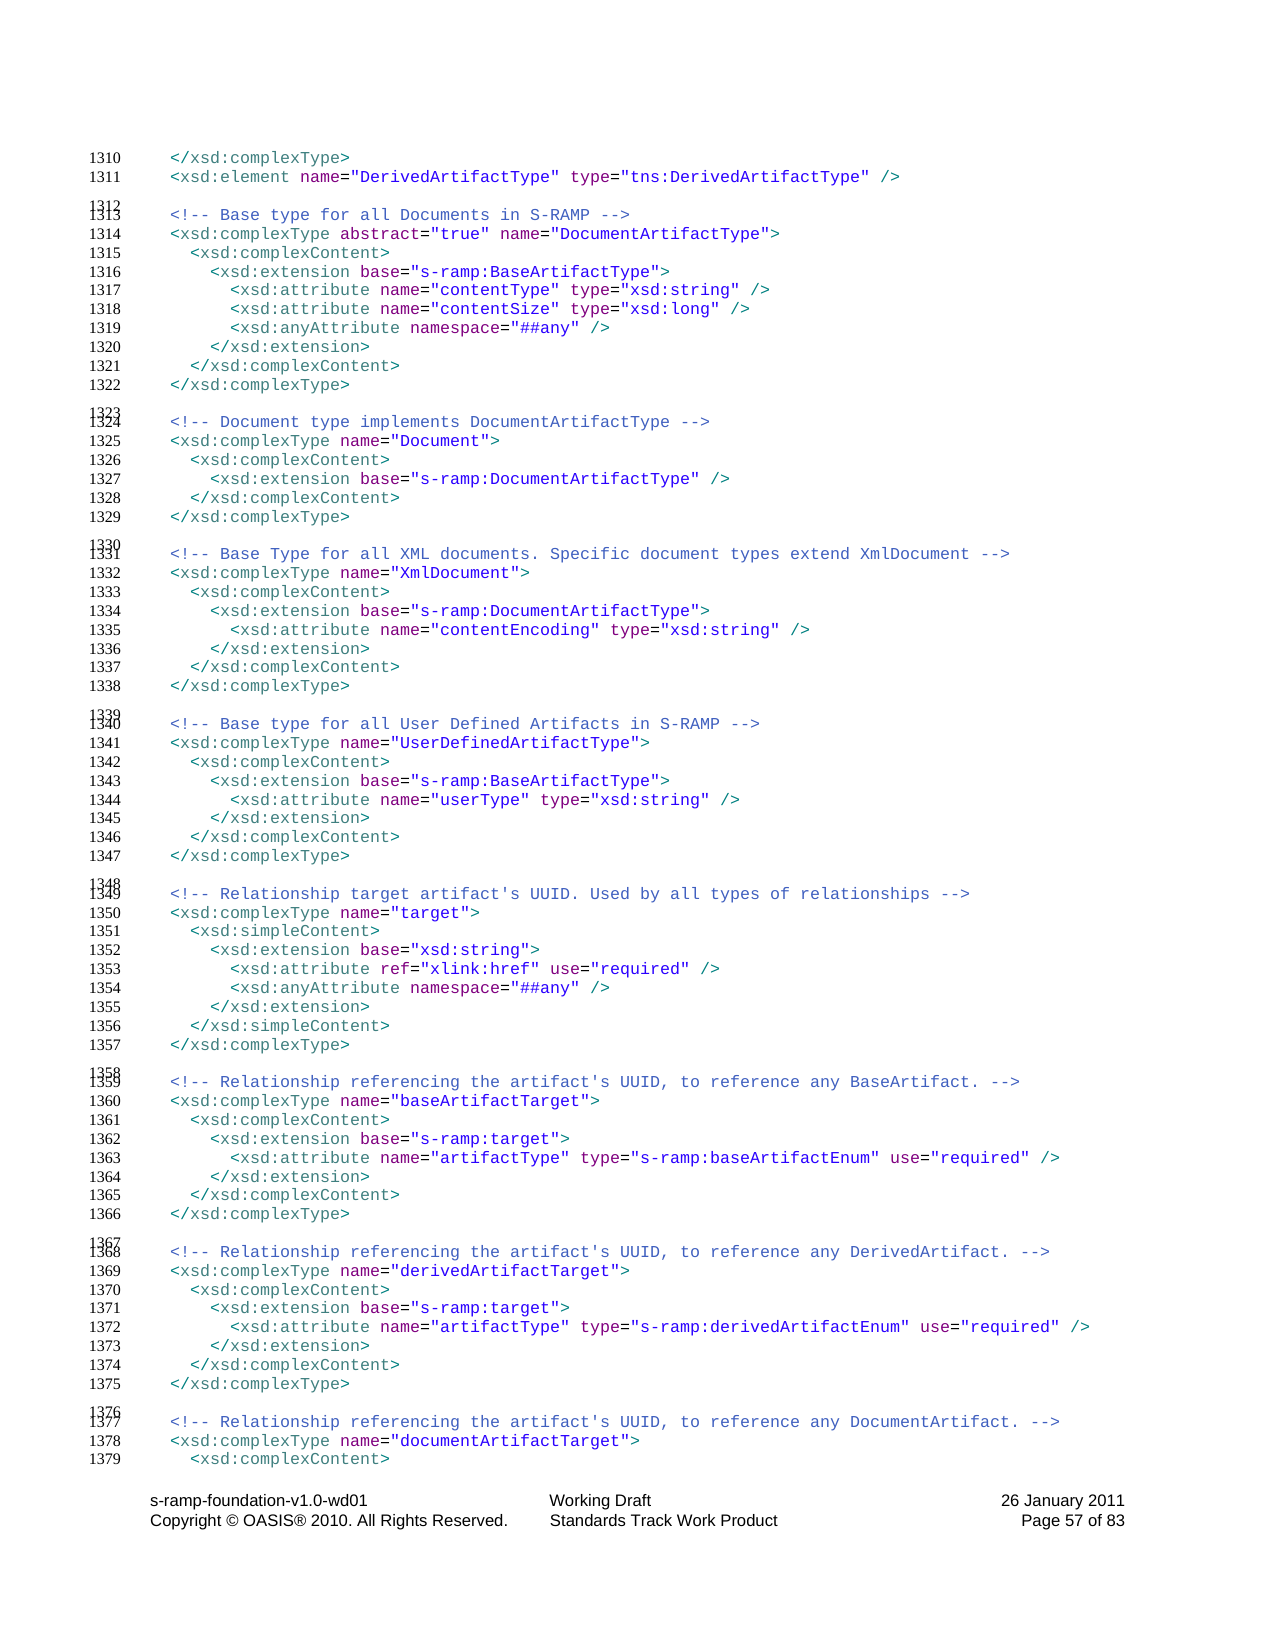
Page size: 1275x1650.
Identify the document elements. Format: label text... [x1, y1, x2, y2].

text </xsd:complexType> [150, 150, 1125, 169]
text <xsd:extension base="s-ramp:BaseArtifactType"> [150, 263, 1125, 282]
text <xsd:attribute name="contentEncoding" type="xsd:string" /> [150, 621, 1125, 640]
text </xsd:complexType> [150, 508, 1125, 527]
text <xsd:complexContent> [150, 1451, 1125, 1470]
text <xsd:complexType abstract="true" name="DocumentArtifactType"> [150, 225, 1125, 244]
text <xsd:extension base="xsd:string"> [150, 942, 1125, 961]
text <xsd:complexType name="baseArtifactTarget"> [150, 1093, 1125, 1112]
text </xsd:complexContent> [150, 1187, 1125, 1206]
text </xsd:extension> [150, 1168, 1125, 1187]
text <xsd:complexType name="XmlDocument"> [150, 565, 1125, 584]
text <xsd:attribute name="artifactType" type="s-ramp:baseArtifactEnum" use="required" /> [150, 1149, 1125, 1168]
text </xsd:extension> [150, 1338, 1125, 1357]
text <!-- Document type implements DocumentArtifactType --> [150, 414, 1125, 433]
text <xsd:element name="DerivedArtifactType" type="tns:DerivedArtifactType" /> [150, 169, 1125, 188]
text </xsd:complexContent> [150, 659, 1125, 678]
text <!-- Relationship target artifact's UUID. Used by all types of relationships --> [150, 885, 1125, 904]
text <xsd:attribute name="contentSize" type="xsd:long" /> [150, 301, 1125, 320]
text <xsd:extension base="s-ramp:DocumentArtifactType"> [150, 602, 1125, 621]
text </xsd:extension> [150, 338, 1125, 357]
text <xsd:attribute ref="xlink:href" use="required" /> [150, 961, 1125, 979]
text <!-- Relationship referencing the artifact's UUID, to reference any DocumentArtifact. --> [150, 1413, 1125, 1432]
text </xsd:complexType> [150, 848, 1125, 866]
text <xsd:attribute name="contentType" type="xsd:string" /> [150, 282, 1125, 301]
text <xsd:complexContent> [150, 753, 1125, 772]
text </xsd:complexType> [150, 376, 1125, 395]
text </xsd:complexContent> [150, 357, 1125, 376]
text </xsd:complexType> [150, 678, 1125, 697]
text <xsd:extension base="s-ramp:target"> [150, 1130, 1125, 1149]
text <xsd:attribute name="userType" type="xsd:string" /> [150, 791, 1125, 810]
text </xsd:complexType> [150, 1376, 1125, 1394]
text </xsd:complexContent> [150, 829, 1125, 848]
text <xsd:complexType name="UserDefinedArtifactType"> [150, 734, 1125, 753]
text <!-- Base type for all User Defined Artifacts in S-RAMP --> [150, 716, 1125, 734]
text <!-- Relationship referencing the artifact's UUID, to reference any DerivedArtifact. --> [150, 1243, 1125, 1262]
text <xsd:extension base="s-ramp:target"> [150, 1300, 1125, 1319]
text </xsd:complexContent> [150, 1357, 1125, 1376]
text </xsd:extension> [150, 810, 1125, 829]
text <xsd:simpleContent> [150, 923, 1125, 942]
text <xsd:complexType name="documentArtifactTarget"> [150, 1432, 1125, 1451]
text <xsd:extension base="s-ramp:DocumentArtifactType" /> [150, 471, 1125, 489]
text <xsd:anyAttribute namespace="##any" /> [150, 320, 1125, 338]
text <xsd:complexType name="Document"> [150, 433, 1125, 452]
text <xsd:complexContent> [150, 244, 1125, 263]
text </xsd:extension> [150, 640, 1125, 659]
text </xsd:extension> [150, 998, 1125, 1017]
text <xsd:extension base="s-ramp:BaseArtifactType"> [150, 772, 1125, 791]
text <xsd:complexContent> [150, 452, 1125, 471]
text </xsd:complexType> [150, 1206, 1125, 1225]
text <!-- Relationship referencing the artifact's UUID, to reference any BaseArtifact. --> [150, 1074, 1125, 1093]
text <xsd:complexType name="derivedArtifactTarget"> [150, 1262, 1125, 1281]
text <xsd:complexContent> [150, 1281, 1125, 1300]
text </xsd:simpleContent> [150, 1017, 1125, 1036]
text <!-- Base type for all Documents in S-RAMP --> [150, 207, 1125, 225]
text </xsd:complexType> [150, 1036, 1125, 1055]
text <xsd:attribute name="artifactType" type="s-ramp:derivedArtifactEnum" use="required" /> [150, 1319, 1125, 1338]
text <!-- Base Type for all XML documents. Specific document types extend XmlDocument --> [150, 546, 1125, 565]
text <xsd:complexContent> [150, 1112, 1125, 1130]
text </xsd:complexContent> [150, 489, 1125, 508]
text <xsd:complexContent> [150, 584, 1125, 602]
text <xsd:anyAttribute namespace="##any" /> [150, 979, 1125, 998]
text <xsd:complexType name="target"> [150, 904, 1125, 923]
